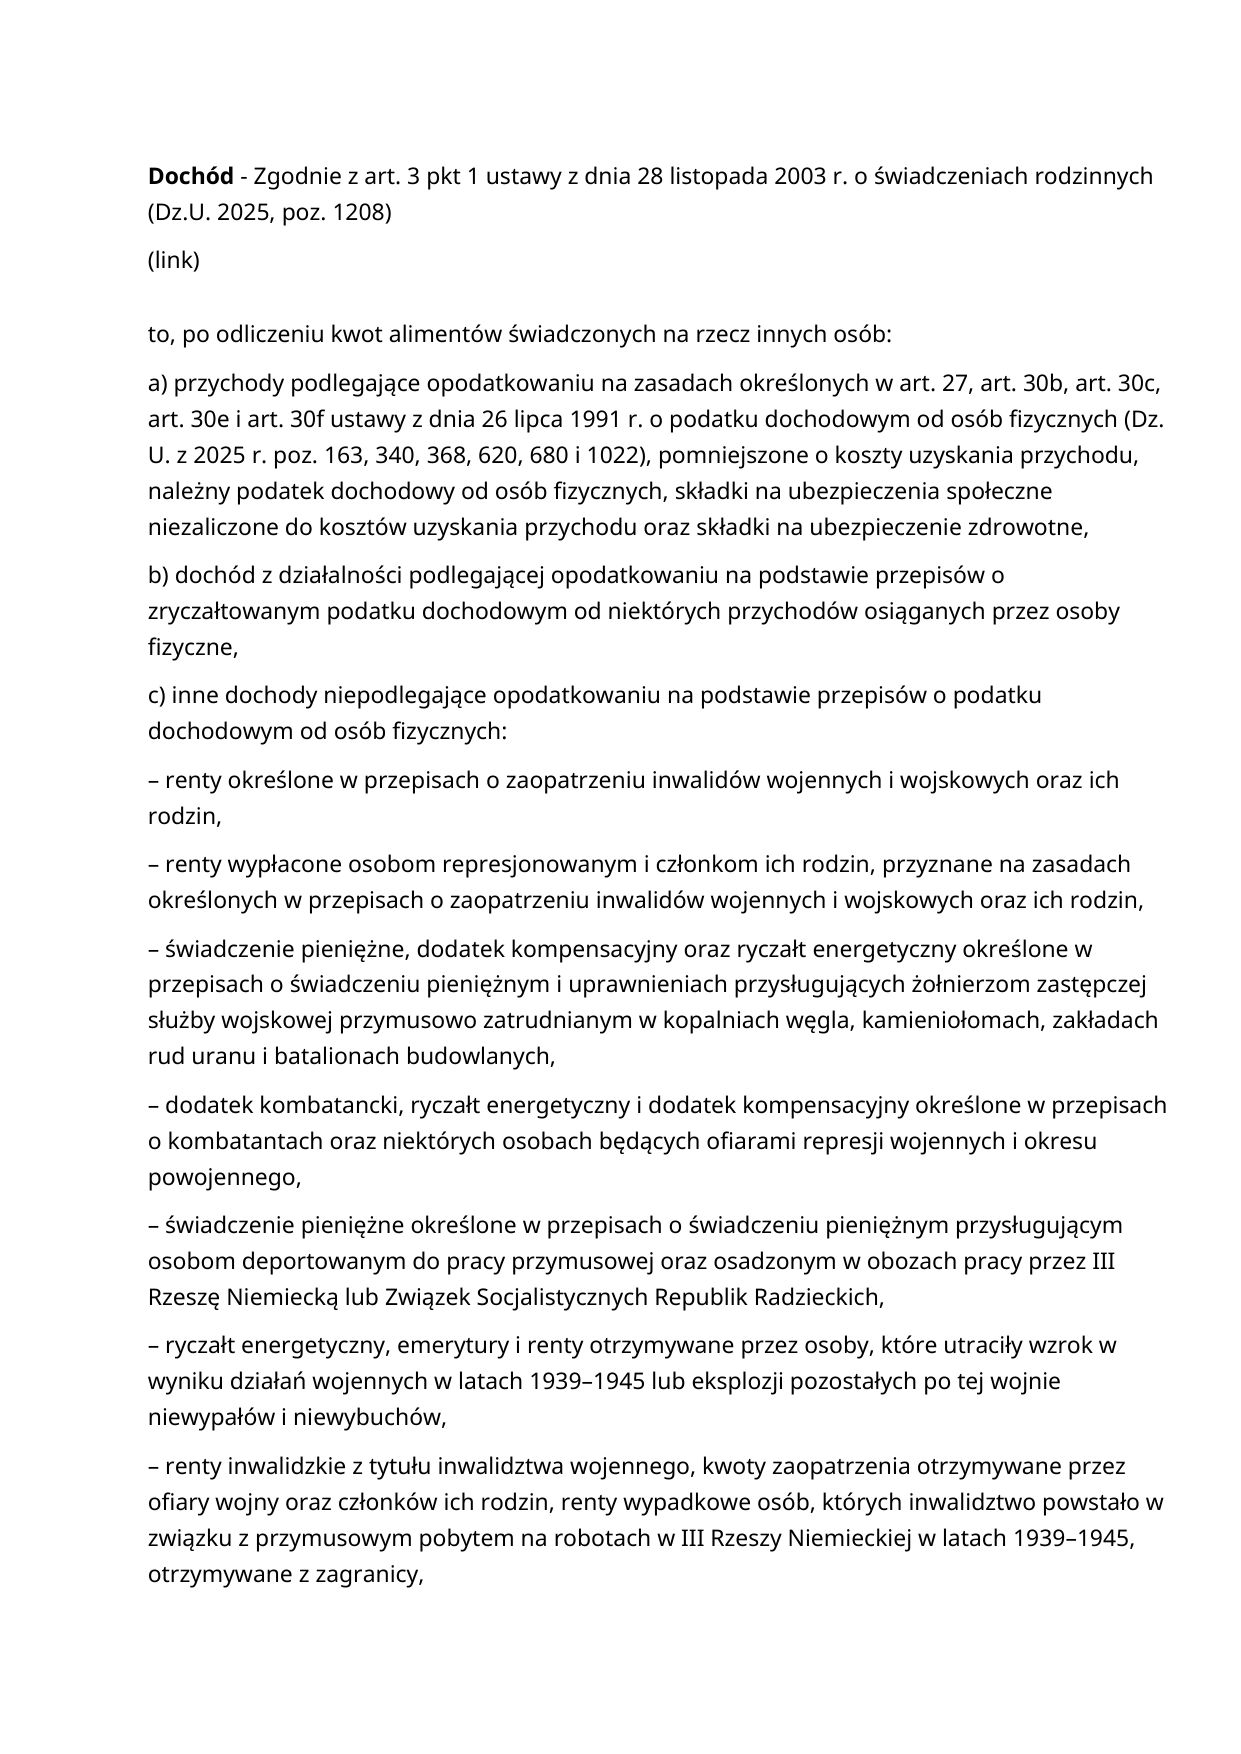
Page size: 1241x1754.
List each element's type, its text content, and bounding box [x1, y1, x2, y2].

text (link) [148, 244, 1181, 276]
text – ryczałt energetyczny, emerytury i renty otrzymywane przez osoby, które utraciły wzrok w wyniku działań wojennych w latach 1939–1945 lub eksplozji pozostałych po tej wojnie niewypałów i niewybuchów, [148, 1329, 1181, 1432]
text to, po odliczeniu kwot alimentów świadczonych na rzecz innych osób: [148, 318, 1181, 350]
text b) dochód z działalności podlegającej opodatkowaniu na podstawie przepisów o zryczałtowanym podatku dochodowym od niektórych przychodów osiąganych przez osoby fizyczne, [148, 559, 1181, 662]
text – dodatek kombatancki, ryczałt energetyczny i dodatek kompensacyjny określone w przepisach o kombatantach oraz niektórych osobach będących ofiarami represji wojennych i okresu powojennego, [148, 1089, 1181, 1192]
text – świadczenie pieniężne określone w przepisach o świadczeniu pieniężnym przysługującym osobom deportowanym do pracy przymusowej oraz osadzonym w obozach pracy przez III Rzeszę Niemiecką lub Związek Socjalistycznych Republik Radzieckich, [148, 1209, 1181, 1312]
text – renty wypłacone osobom represjonowanym i członkom ich rodzin, przyznane na zasadach określonych w przepisach o zaopatrzeniu inwalidów wojennych i wojskowych oraz ich rodzin, [148, 848, 1181, 915]
text Dochód - Zgodnie z art. 3 pkt 1 ustawy z dnia 28 listopada 2003 r. o świadczeniach rodzinnych (Dz.U. 2025, poz. 1208) [148, 160, 1181, 227]
text – świadczenie pieniężne, dodatek kompensacyjny oraz ryczałt energetyczny określone w przepisach o świadczeniu pieniężnym i uprawnieniach przysługujących żołnierzom zastępczej służby wojskowej przymusowo zatrudnianym w kopalniach węgla, kamieniołomach, zakładach rud uranu i batalionach budowlanych, [148, 932, 1181, 1072]
text a) przychody podlegające opodatkowaniu na zasadach określonych w art. 27, art. 30b, art. 30c, art. 30e i art. 30f ustawy z dnia 26 lipca 1991 r. o podatku dochodowym od osób fizycznych (Dz. U. z 2025 r. poz. 163, 340, 368, 620, 680 i 1022), pomniejszone o koszty uzyskania przychodu, należny podatek dochodowy od osób fizycznych, składki na ubezpieczenia społeczne niezaliczone do kosztów uzyskania przychodu oraz składki na ubezpieczenie zdrowotne, [148, 367, 1181, 542]
text – renty określone w przepisach o zaopatrzeniu inwalidów wojennych i wojskowych oraz ich rodzin, [148, 764, 1181, 831]
text c) inne dochody niepodlegające opodatkowaniu na podstawie przepisów o podatku dochodowym od osób fizycznych: [148, 679, 1181, 747]
text – renty inwalidzkie z tytułu inwalidztwa wojennego, kwoty zaopatrzenia otrzymywane przez ofiary wojny oraz członków ich rodzin, renty wypadkowe osób, których inwalidztwo powstało w związku z przymusowym pobytem na robotach w III Rzeszy Niemieckiej w latach 1939–1945, otrzymywane z zagranicy, [148, 1450, 1181, 1589]
